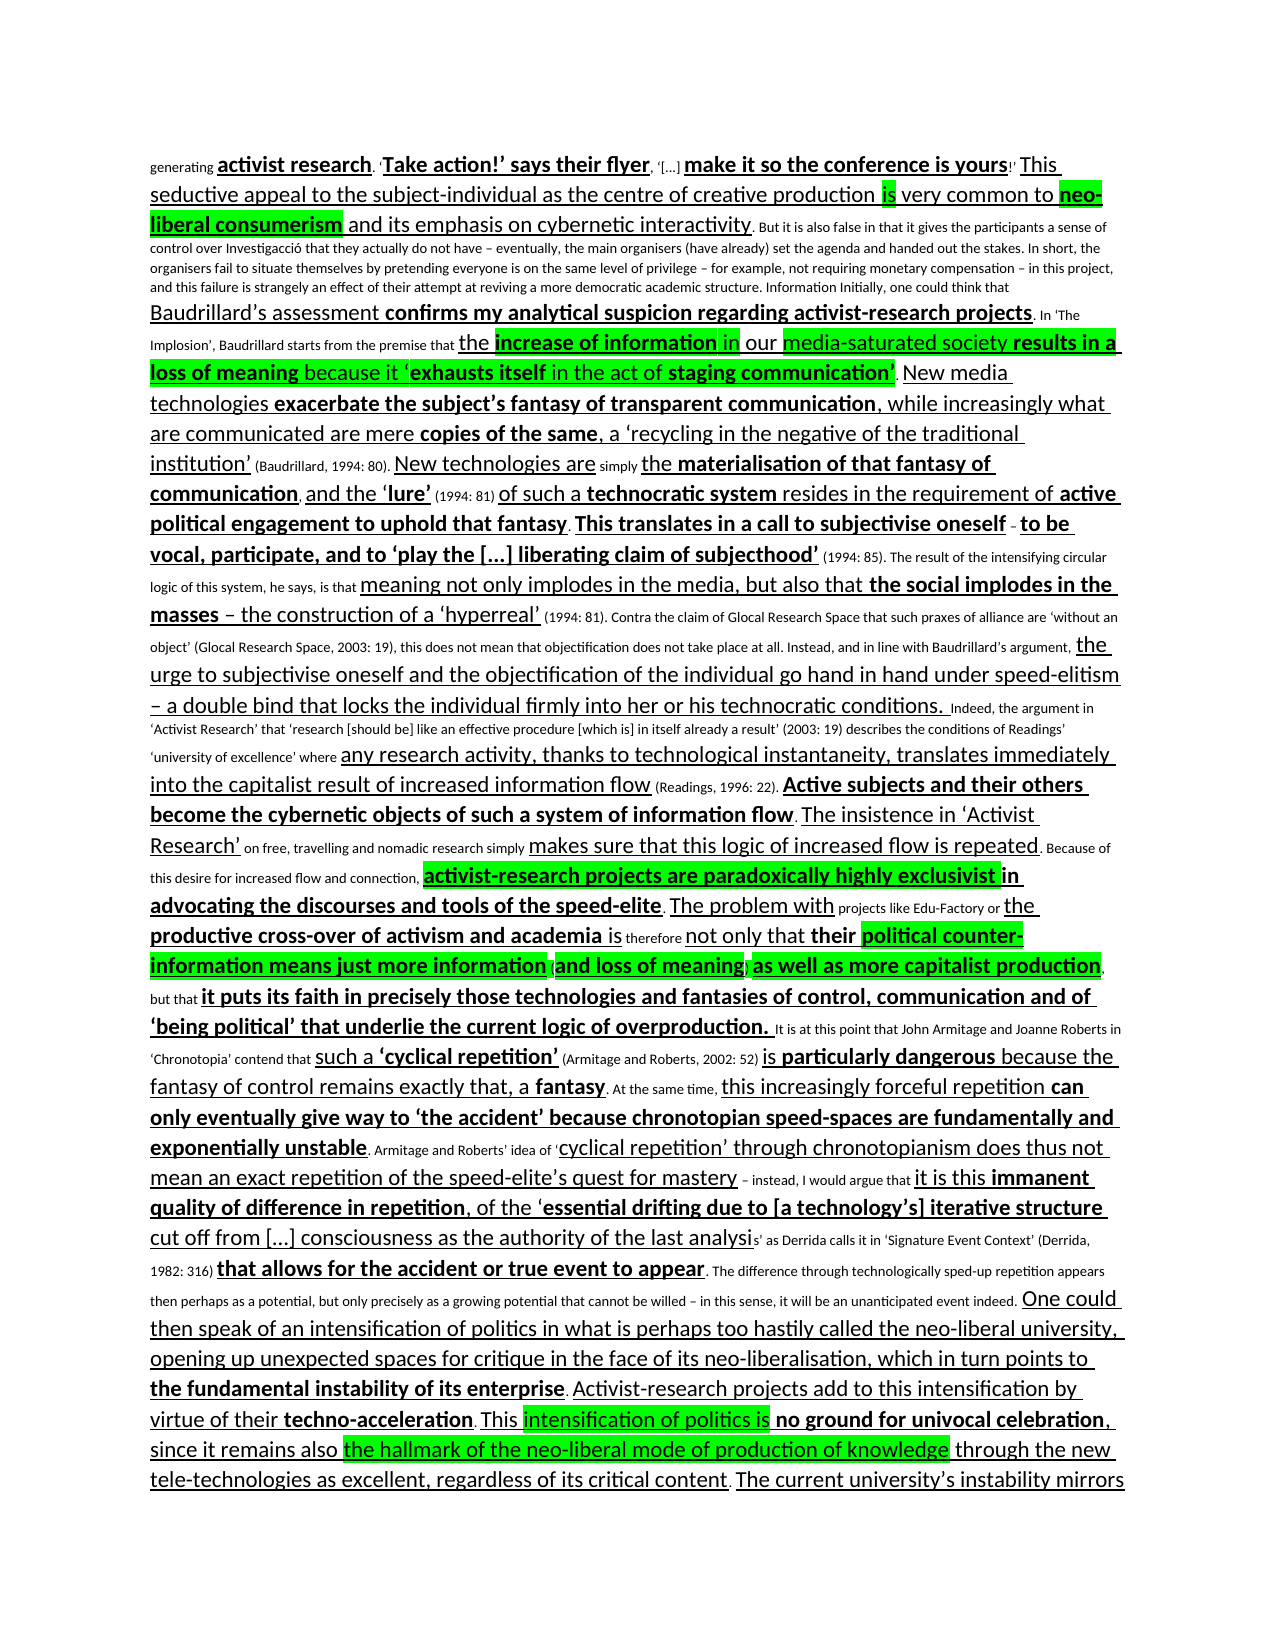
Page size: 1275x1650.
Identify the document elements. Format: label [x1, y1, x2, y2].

text [150, 150, 1125, 1338]
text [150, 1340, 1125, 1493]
